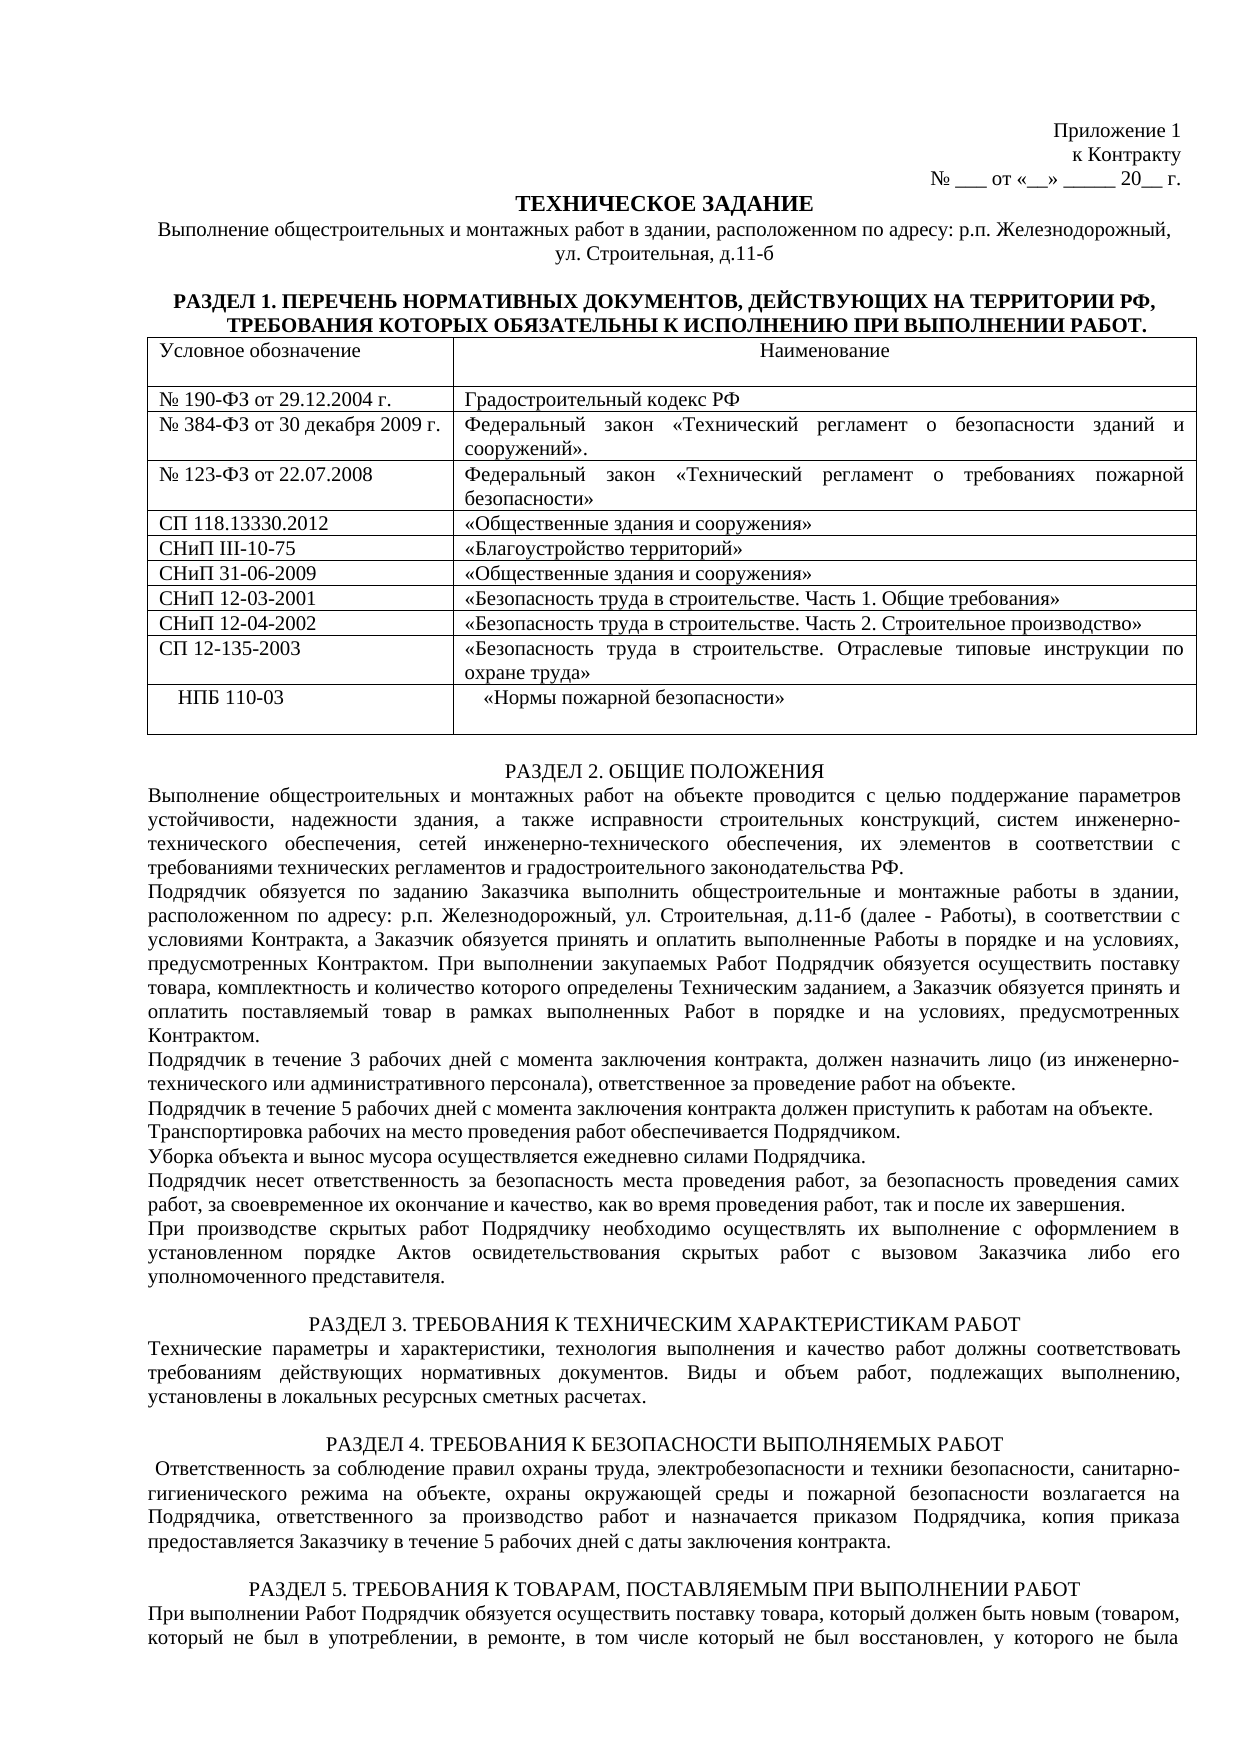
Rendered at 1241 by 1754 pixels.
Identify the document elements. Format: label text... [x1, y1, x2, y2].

table_cell СНиП 12-04-2002 [148, 611, 453, 635]
table_header Наименование [454, 338, 1196, 386]
table_cell НПБ 110-03 [148, 685, 453, 733]
table_cell СП 118.13330.2012 [148, 511, 453, 535]
table_cell № 190-ФЗ от 29.12.2004 г. [148, 387, 453, 411]
table_cell СНиП 31-06-2009 [148, 561, 453, 585]
table_cell «Общественные здания и сооружения» [454, 511, 1196, 535]
table_cell СНиП 12-03-2001 [148, 586, 453, 610]
text Технические параметры и характеристики, технология выполнения и качество работ должны соответствовать требованиям действующих нормативных документов. Виды и объем работ, подлежащих выполнению, установлены в локальных ресурсных сметных расчетах. [148, 1336, 1181, 1408]
text Подрядчик несет ответственность за безопасность места проведения работ, за безопасность проведения самих работ, за своевременное их окончание и качество, как во время проведения работ, так и после их завершения. [148, 1168, 1181, 1216]
table_cell «Безопасность труда в строительстве. Отраслевые типовые инструкции по охране труда» [454, 636, 1196, 684]
text Ответственность за соблюдение правил охраны труда, электробезопасности и техники безопасности, санитарно-гигиенического режима на объекте, охраны окружающей среды и пожарной безопасности возлагается на Подрядчика, ответственного за производство работ и назначается приказом Подрядчика, копия приказа предоставляется Заказчику в течение 5 рабочих дней с даты заключения контракта. [133, 1456, 1181, 1553]
text к Контракту [148, 142, 1181, 166]
table_cell «Нормы пожарной безопасности» [454, 685, 1196, 733]
table_cell Федеральный закон «Технический регламент о требованиях пожарной безопасности» [454, 461, 1196, 509]
text РАЗДЕЛ 5. ТРЕБОВАНИЯ К ТОВАРАМ, ПОСТАВЛЯЕМЫМ ПРИ ВЫПОЛНЕНИИ РАБОТ [148, 1577, 1181, 1601]
table_cell «Безопасность труда в строительстве. Часть 1. Общие требования» [454, 586, 1196, 610]
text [148, 1601, 1181, 1649]
text № ___ от «__» _____ 20__ г. [148, 166, 1181, 190]
text Выполнение общестроительных и монтажных работ в здании, расположенном по адресу: р.п. Железнодорожный, ул. Строительная, д.11-б [148, 217, 1181, 265]
text Приложение 1 [148, 118, 1181, 142]
table_cell СНиП III-10-75 [148, 536, 453, 560]
table_cell Градостроительный кодекс РФ [454, 387, 1196, 411]
table_header Условное обозначение [148, 338, 453, 386]
text При производстве скрытых работ Подрядчику необходимо осуществлять их выполнение с оформлением в установленном порядке Актов освидетельствования скрытых работ с вызовом Заказчика либо его уполномоченного представителя. [148, 1216, 1181, 1288]
table_cell «Благоустройство территорий» [454, 536, 1196, 560]
table_cell Федеральный закон «Технический регламент о безопасности зданий и сооружений». [454, 412, 1196, 460]
text Выполнение общестроительных и монтажных работ на объекте проводится с целью поддержание параметров устойчивости, надежности здания, а также исправности строительных конструкций, систем инженерно-технического обеспечения, сетей инженерно-технического обеспечения, их элементов в соответствии с требованиями технических регламентов и градостроительного законодательства РФ. [148, 783, 1181, 879]
text ТЕХНИЧЕСКОЕ ЗАДАНИЕ [148, 190, 1181, 217]
table_cell СП 12-135-2003 [148, 636, 453, 684]
text РАЗДЕЛ 4. ТРЕБОВАНИЯ К БЕЗОПАСНОСТИ ВЫПОЛНЯЕМЫХ РАБОТ [148, 1432, 1181, 1456]
text РАЗДЕЛ 3. ТРЕБОВАНИЯ К ТЕХНИЧЕСКИМ ХАРАКТЕРИСТИКАМ РАБОТ [148, 1312, 1181, 1336]
text Подрядчик обязуется по заданию Заказчика выполнить общестроительные и монтажные работы в здании, расположенном по адресу: р.п. Железнодорожный, ул. Строительная, д.11-б (далее - Работы), в соответствии с условиями Контракта, а Заказчик обязуется принять и оплатить выполненные Работы в порядке и на условиях, предусмотренных Контрактом. При выполнении закупаемых Работ Подрядчик обязуется осуществить поставку товара, комплектность и количество которого определены Техническим заданием, а Заказчик обязуется принять и оплатить поставляемый товар в рамках выполненных Работ в порядке и на условиях, предусмотренных Контрактом. [148, 879, 1181, 1047]
text Подрядчик в течение 3 рабочих дней с момента заключения контракта, должен назначить лицо (из инженерно-технического или административного персонала), ответственное за проведение работ на объекте. [148, 1047, 1181, 1095]
text РАЗДЕЛ 2. ОБЩИЕ ПОЛОЖЕНИЯ [148, 758, 1181, 783]
table_cell № 384-ФЗ от 30 декабря 2009 г. [148, 412, 453, 460]
text Подрядчик в течение 5 рабочих дней с момента заключения контракта должен приступить к работам на объекте. [148, 1095, 1181, 1119]
text Транспортировка рабочих на место проведения работ обеспечивается Подрядчиком. [148, 1119, 1181, 1143]
table_cell № 123-ФЗ от 22.07.2008 [148, 461, 453, 509]
table_cell «Общественные здания и сооружения» [454, 561, 1196, 585]
text Уборка объекта и вынос мусора осуществляется ежедневно силами Подрядчика. [148, 1143, 1181, 1168]
subtitle РАЗДЕЛ 1. ПЕРЕЧЕНЬ НОРМАТИВНЫХ ДОКУМЕНТОВ, ДЕЙСТВУЮЩИХ НА ТЕРРИТОРИИ РФ, ТРЕБОВАНИЯ КОТОРЫХ ОБЯЗАТЕЛЬНЫ К ИСПОЛНЕНИЮ ПРИ ВЫПОЛНЕНИИ РАБОТ. [148, 289, 1181, 337]
table_cell «Безопасность труда в строительстве. Часть 2. Строительное производство» [454, 611, 1196, 635]
